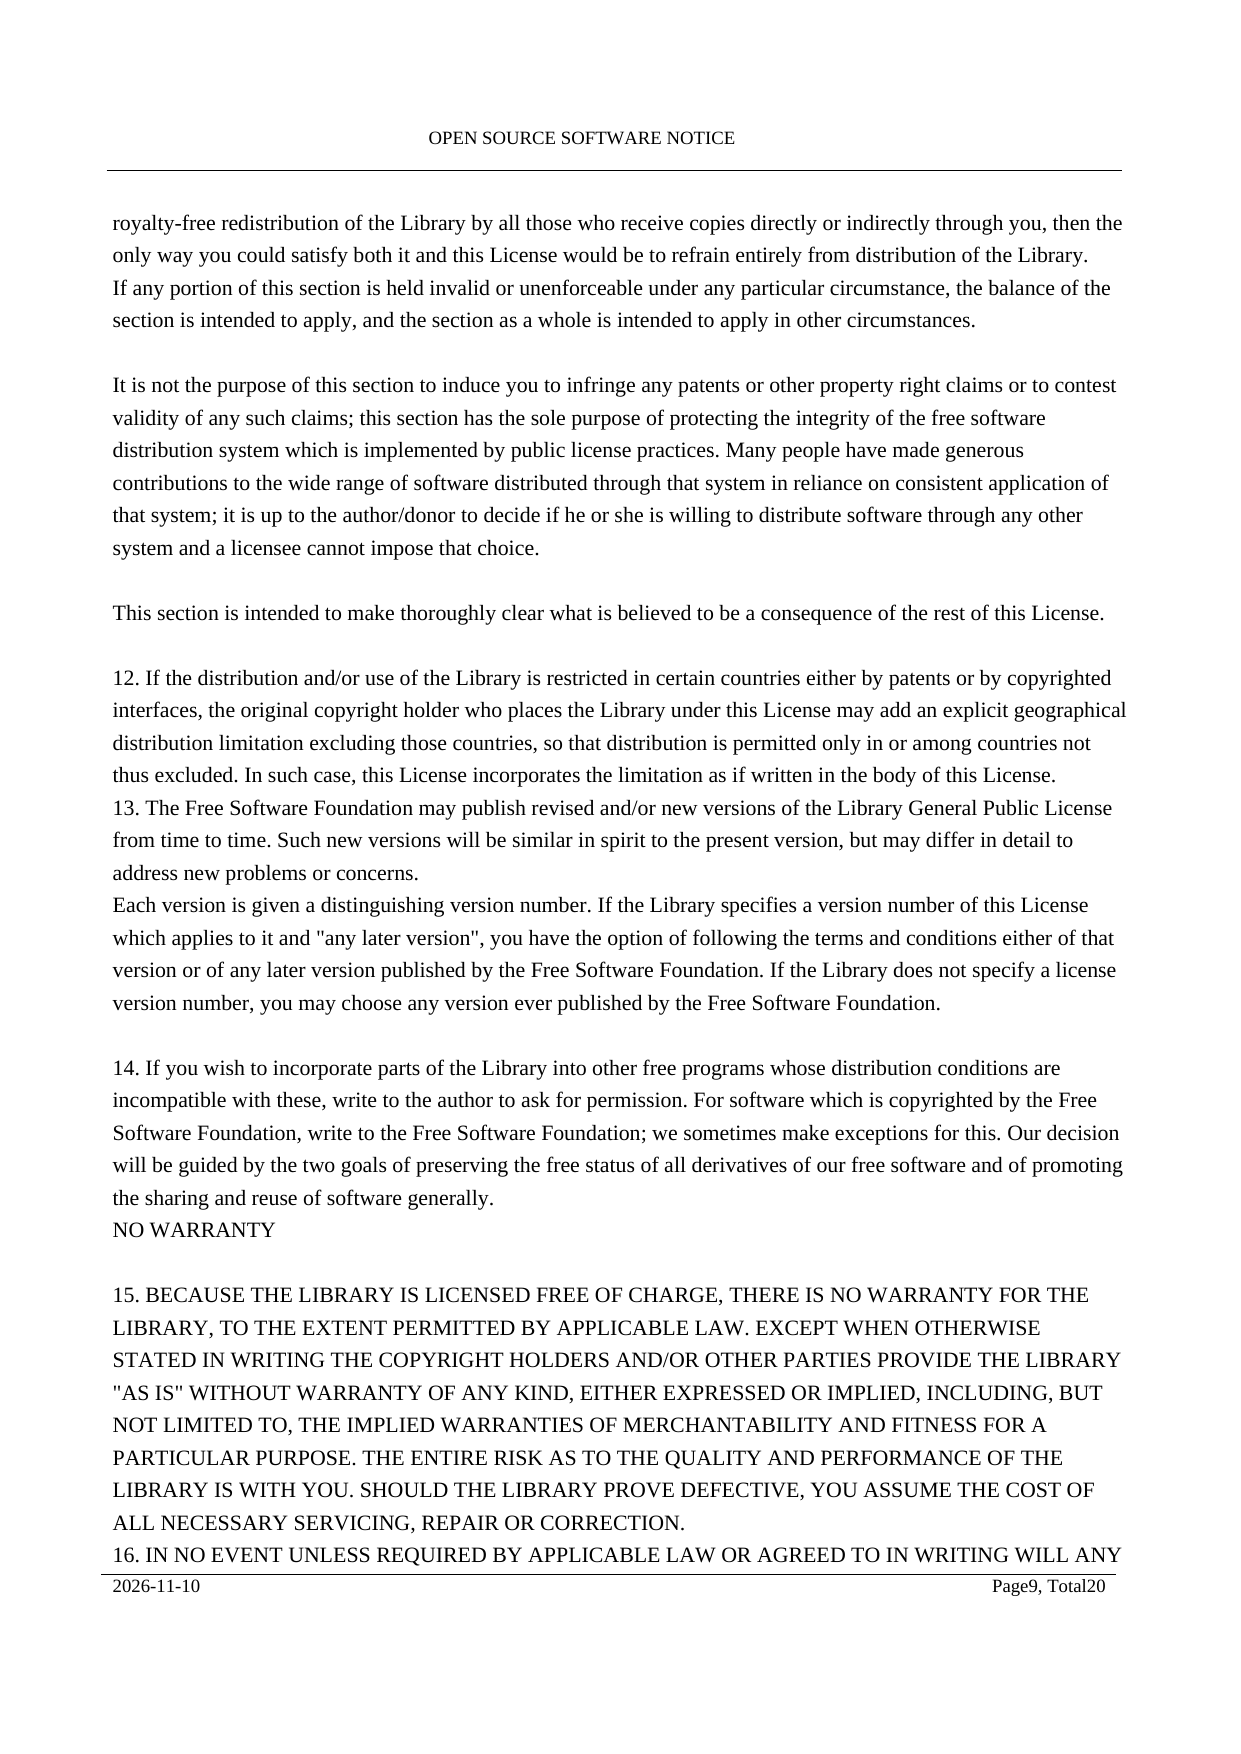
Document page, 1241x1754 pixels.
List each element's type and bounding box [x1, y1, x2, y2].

text [112, 206, 1128, 1571]
